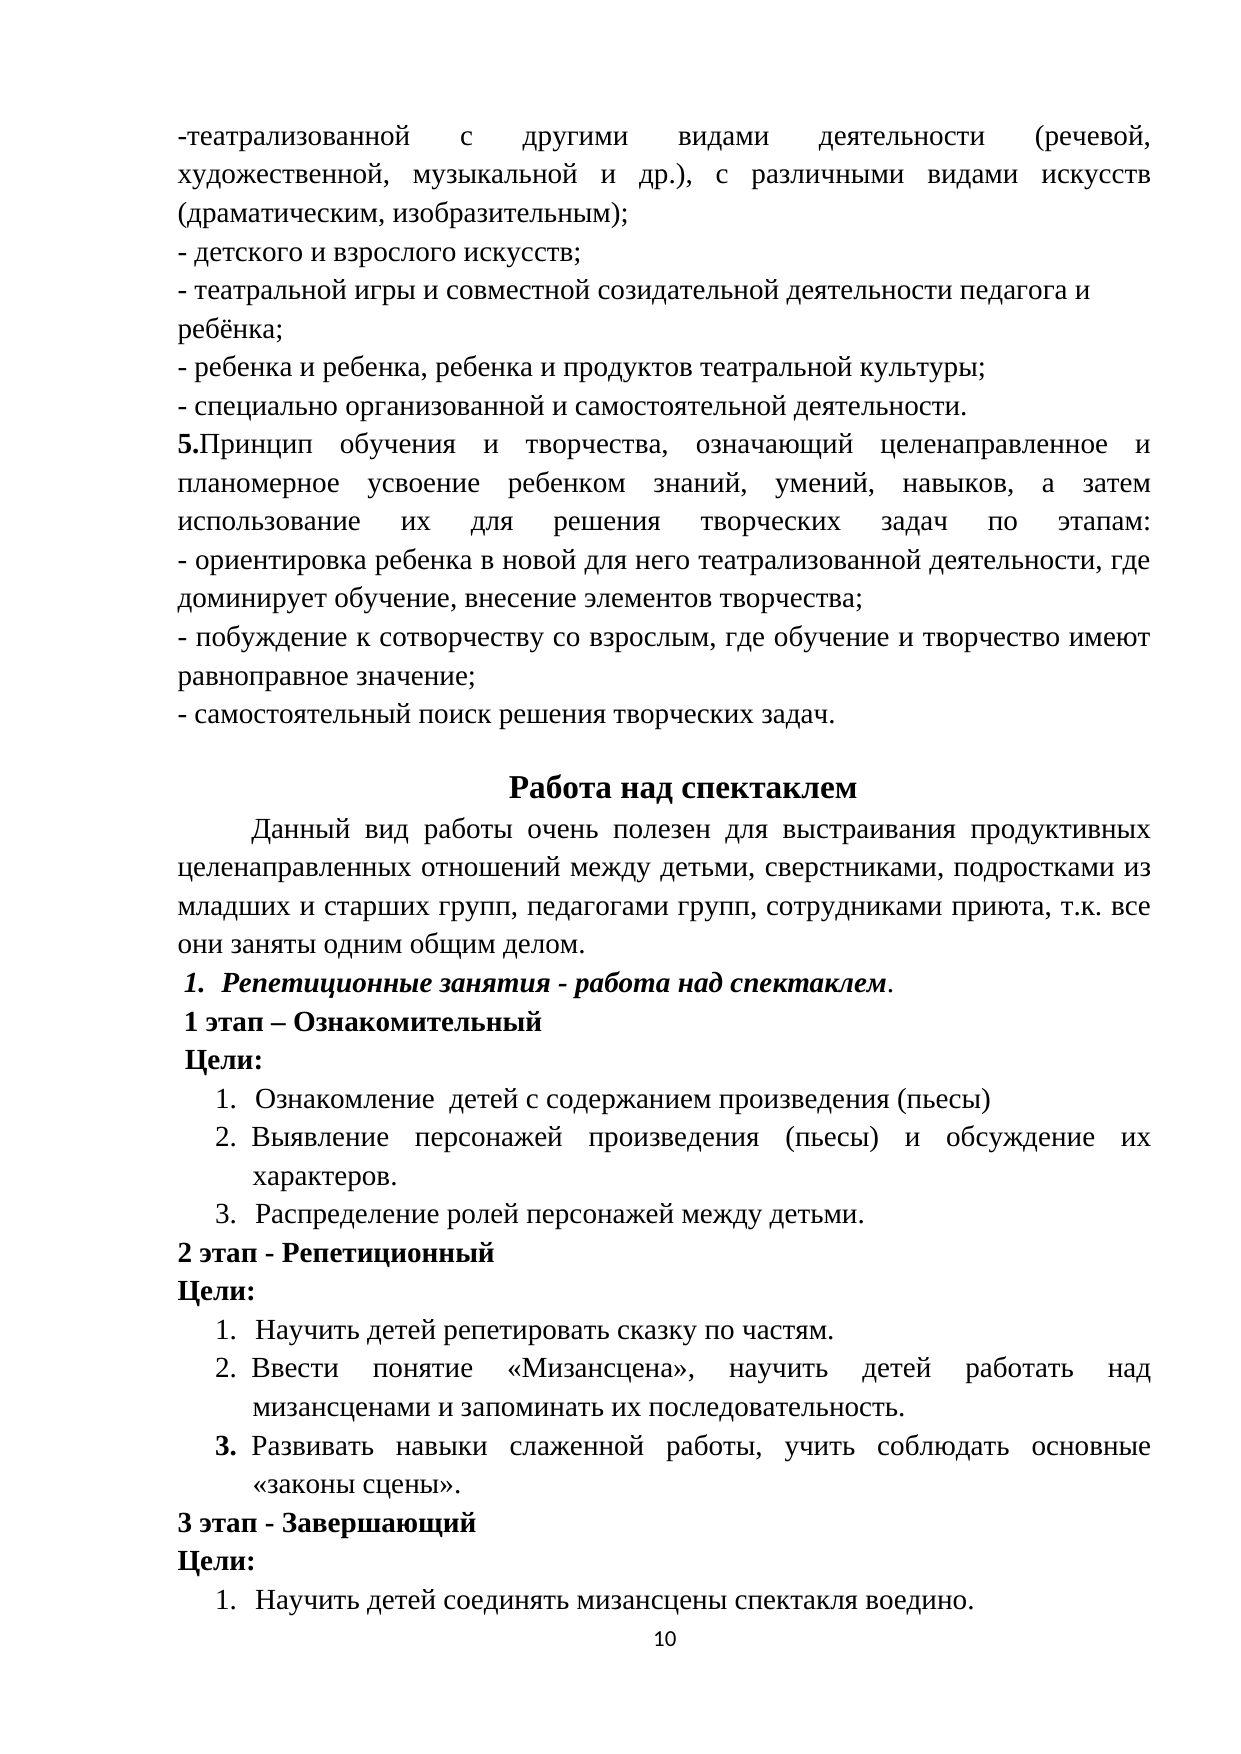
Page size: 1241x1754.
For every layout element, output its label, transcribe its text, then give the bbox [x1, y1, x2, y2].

text 1. Научить детей соединять мизансцены спектакля воедино. [215, 1582, 1152, 1615]
text 2 этап - Репетиционный [177, 1235, 1152, 1268]
list Репетиционные занятия - работа над спектаклем. [183, 965, 1152, 999]
text 3. Развивать навыки слаженной работы, учить соблюдать основные «законы сцены». [215, 1428, 1152, 1500]
text Цели: [177, 1543, 1152, 1577]
text -театрализованной с другими видами деятельности (речевой, художественной, музыкальной и др.), с различными видами искусств (драматическим, изобразительным); [177, 118, 1152, 229]
text 3 этап - Завершающий [177, 1505, 1152, 1538]
text 1. Ознакомление детей с содержанием произведения (пьесы) [215, 1081, 1152, 1114]
text Цели: [177, 1273, 1152, 1307]
text - театральной игры и совместной созидательной деятельности педагога и ребёнка; - ребенка и ребенка, ребенка и продуктов театральной культуры; - специально организованной и самостоятельной деятельности. [177, 272, 1152, 421]
text 2. Выявление персонажей произведения (пьесы) и обсуждение их характеров. [215, 1119, 1152, 1191]
text Данный вид работы очень полезен для выстраивания продуктивных целенаправленных отношений между детьми, сверстниками, подростками из младших и старших групп, педагогами групп, сотрудниками приюта, т.к. все они заняты одним общим делом. [177, 811, 1152, 960]
text 3. Распределение ролей персонажей между детьми. [215, 1196, 1152, 1230]
text Работа над спектаклем [177, 767, 1152, 805]
text 1 этап – Ознакомительный [183, 1004, 1152, 1037]
text 1. Научить детей репетировать сказку по частям. [215, 1312, 1152, 1346]
text 5.Принцип обучения и творчества, означающий целенаправленное и планомерное усвоение ребенком знаний, умений, навыков, а затем использование их для решения творческих задач по этапам: - ориентировка ребенка в новой для него театрализованной деятельности, где доминирует обучение, внесение элементов творчества; [177, 426, 1152, 614]
text - побуждение к сотворчеству со взрослым, где обучение и творчество имеют равноправное значение; [177, 619, 1152, 691]
text - самостоятельный поиск решения творческих задач. [177, 696, 1152, 730]
text Цели: [177, 1042, 1152, 1076]
text - детского и взрослого искусств; [177, 234, 1152, 267]
text 2. Ввести понятие «Мизансцена», научить детей работать над мизансценами и запоминать их последовательность. [215, 1351, 1152, 1423]
